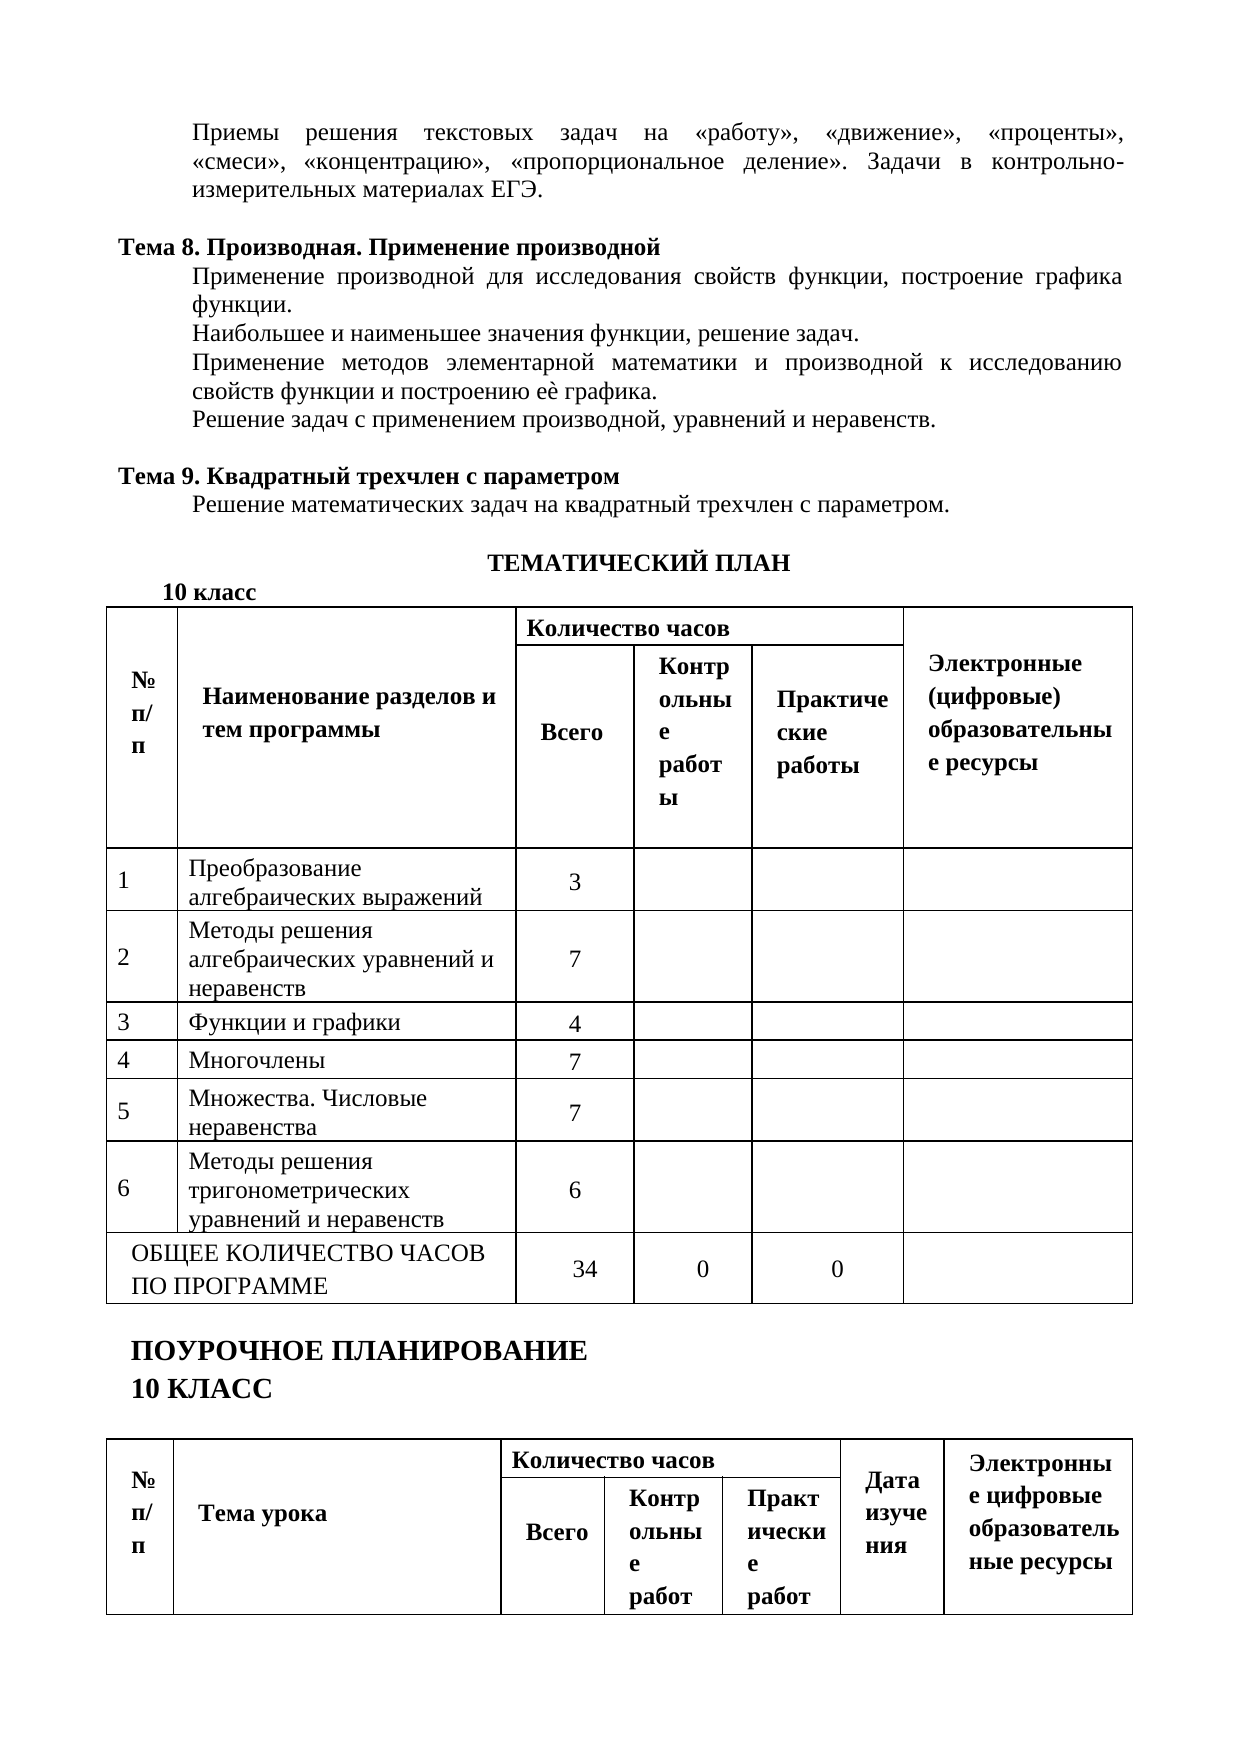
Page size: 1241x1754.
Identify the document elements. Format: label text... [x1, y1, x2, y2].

table_header Количество часов [502, 1440, 840, 1476]
table_header Количество часов [517, 608, 903, 644]
table_header Электронные (цифровые) образовательны е ресурсы [904, 608, 1132, 847]
table_cell 4 [517, 1003, 633, 1039]
table_cell 7 [517, 911, 633, 1001]
text ТЕМАТИЧЕСКИЙ ПЛАН 10 класс [162, 548, 796, 606]
table_cell Функции и графики [178, 1003, 515, 1039]
table_cell [635, 1041, 751, 1078]
table_cell 5 [107, 1079, 177, 1140]
table_cell 3 [107, 1003, 177, 1039]
table_cell 6 [517, 1142, 633, 1232]
table_cell [904, 1079, 1132, 1140]
table_cell 34 [517, 1233, 633, 1303]
text Тема 9. Квадратный трехчлен с параметром [118, 462, 1154, 490]
text Решение математических задач на квадратный трехчлен с параметром. [192, 490, 1154, 518]
table_cell [904, 849, 1132, 910]
table_cell [753, 911, 903, 1001]
table_cell Практиче ские работы [753, 646, 903, 847]
table_cell Всего [517, 646, 633, 847]
table_cell [753, 1003, 903, 1039]
table_cell Контр ольны е работ [605, 1478, 722, 1614]
table_cell 7 [517, 1041, 633, 1078]
table_cell 2 [107, 911, 177, 1001]
table_header Электронны е цифровые образователь ные ресурсы [945, 1440, 1132, 1614]
table_cell [635, 1142, 751, 1232]
table_header Тема урока [174, 1440, 500, 1614]
table_cell 3 [517, 849, 633, 910]
table_cell Контр ольны е работ ы [635, 646, 751, 847]
text ПОУРОЧНОЕ ПЛАНИРОВАНИЕ 10 КЛАСС [131, 1333, 596, 1404]
table_cell [904, 1041, 1132, 1078]
table_cell [753, 849, 903, 910]
table_cell Методы решения алгебраических уравнений и неравенств [178, 911, 515, 1001]
table_cell Методы решения тригонометрических уравнений и неравенств [178, 1142, 515, 1232]
table_cell [753, 1079, 903, 1140]
table_cell 6 [107, 1142, 177, 1232]
table_cell [635, 1079, 751, 1140]
table_cell [753, 1142, 903, 1232]
table_cell Всего [502, 1478, 604, 1614]
text Решение задач с применением производной, уравнений и неравенств. [192, 404, 1154, 433]
table_cell [904, 1003, 1132, 1039]
table_cell [753, 1041, 903, 1078]
table_header № п/ п [107, 608, 177, 847]
table_cell [904, 1142, 1132, 1232]
table_cell Множества. Числовые неравенства [178, 1079, 515, 1140]
table_header Наименование разделов и тем программы [178, 608, 515, 847]
table_cell [635, 849, 751, 910]
text Наибольшее и наименьшее значения функции, решение задач. [192, 318, 1154, 347]
table_cell 0 [753, 1233, 903, 1303]
table_header Дата изуче ния [841, 1440, 943, 1614]
table_cell [635, 1003, 751, 1039]
table_cell [904, 1233, 1132, 1303]
table_cell 4 [107, 1041, 177, 1078]
table_cell 7 [517, 1079, 633, 1140]
table_cell 0 [635, 1233, 751, 1303]
table_cell [904, 911, 1132, 1001]
table_cell Практ ически е работ [723, 1478, 840, 1614]
text Применение методов элементарной математики и производной к исследованию свойств функции и построению еѐ графика. [192, 347, 1127, 404]
table_cell Преобразование алгебраических выражений [178, 849, 515, 910]
text Приемы решения текстовых задач на «работу», «движение», «проценты», «смеси», «концентрацию», «пропорциональное деление». Задачи в контрольно-измерительных материалах ЕГЭ. [192, 117, 1124, 203]
table_cell Многочлены [178, 1041, 515, 1078]
table_cell [635, 911, 751, 1001]
text Применение производной для исследования свойств функции, построение графика функции. [192, 261, 1128, 318]
table_cell 1 [107, 849, 177, 910]
text Тема 8. Производная. Применение производной [118, 233, 1154, 261]
table_cell ОБЩЕЕ КОЛИЧЕСТВО ЧАСОВ ПО ПРОГРАММЕ [107, 1233, 515, 1303]
table_header № п/ п [107, 1440, 173, 1614]
